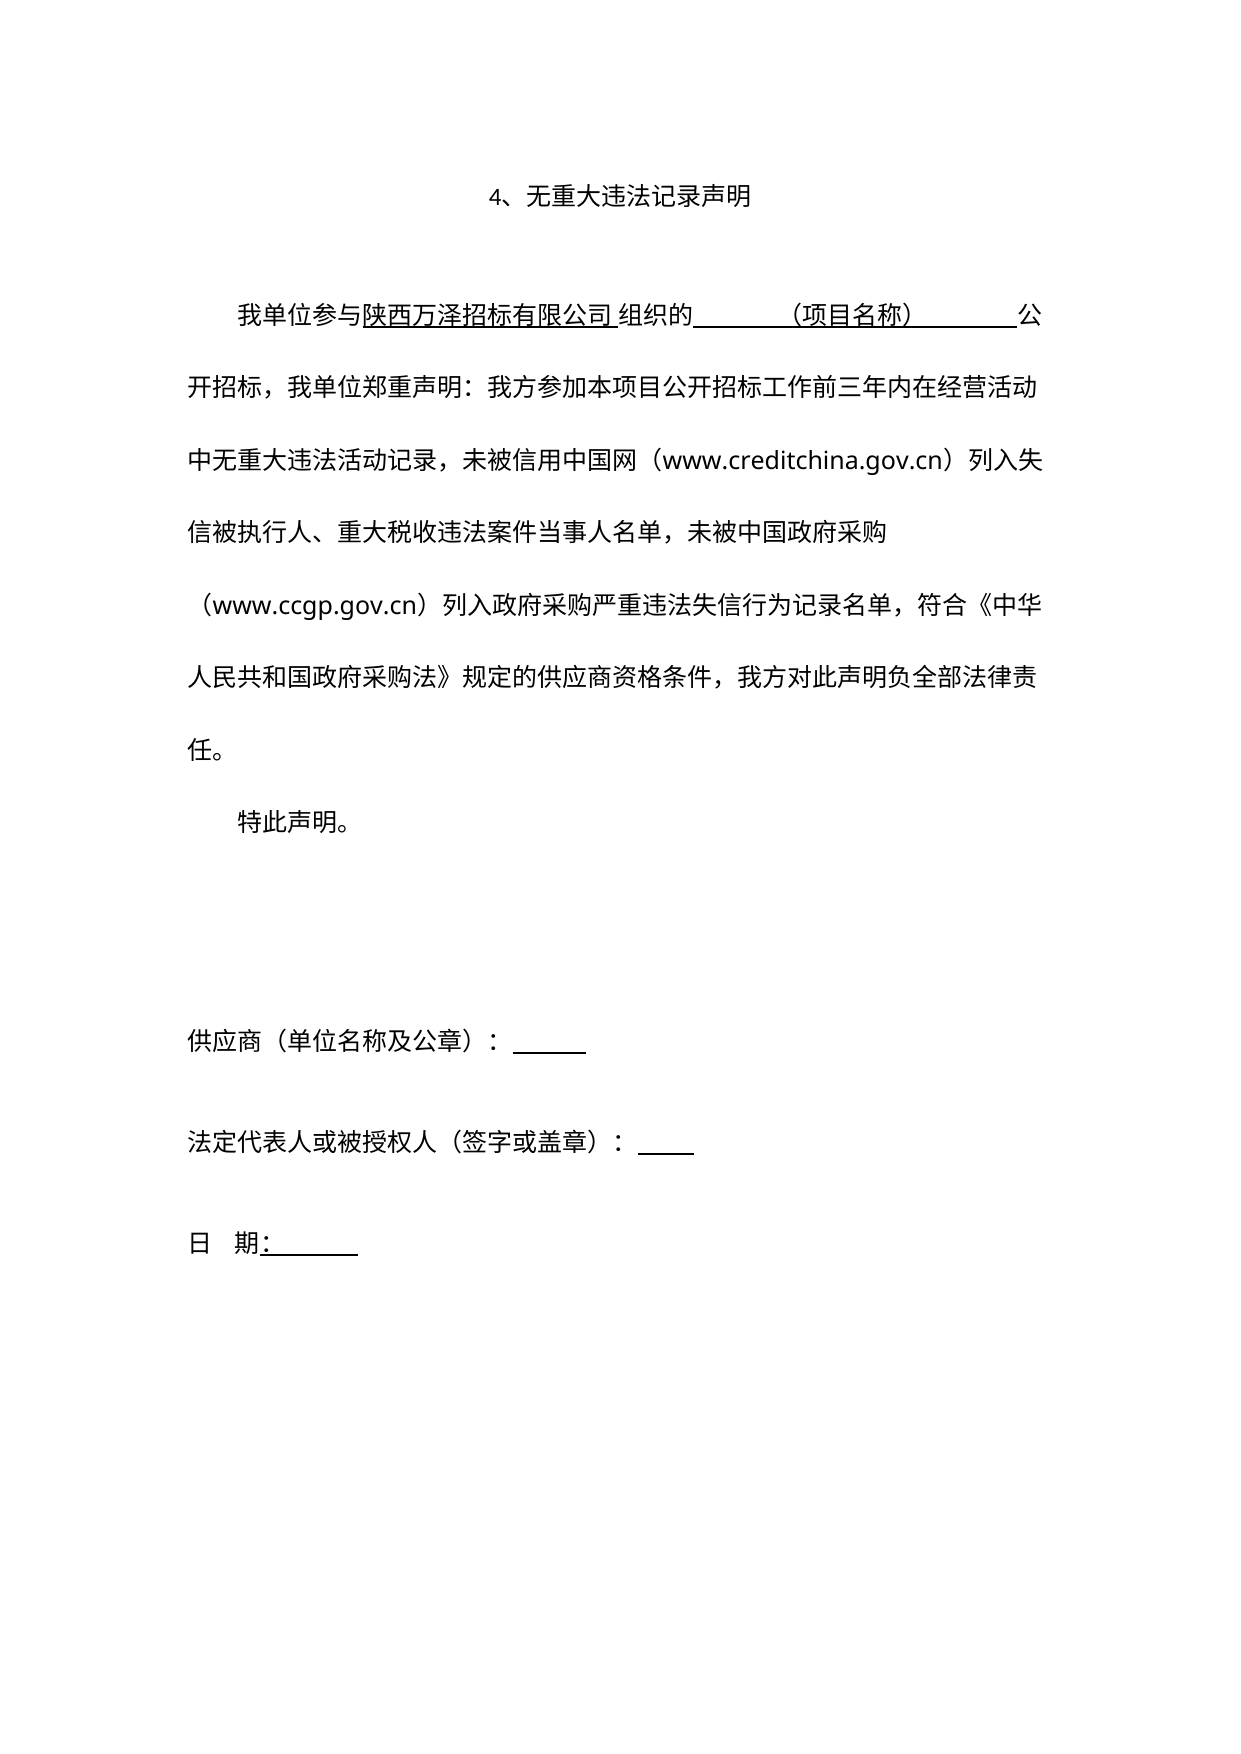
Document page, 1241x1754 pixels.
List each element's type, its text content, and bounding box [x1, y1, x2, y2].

text 供应商（单位名称及公章）： [187, 1007, 1053, 1072]
text 我单位参与陕西万泽招标有限公司 组织的 （项目名称） 公开招标，我单位郑重声明：我方参加本项目公开招标工作前三年内在经营活动中无重大违法活动记录，未被信用中国网（www.creditchina.gov.cn）列入失信被执行人、重大税收违法案件当事人名单，未被中国政府采购（www.ccgp.gov.cn）列入政府采购严重违法失信行为记录名单，符合《中华人民共和国政府采购法》规定的供应商资格条件，我方对此声明负全部法律责任。 [187, 295, 1053, 766]
text 特此声明。 [187, 803, 1053, 839]
text 4、无重大违法记录声明 [187, 162, 1053, 227]
text 日 期： [187, 1209, 1053, 1274]
text 法定代表人或被授权人（签字或盖章）： [187, 1108, 1053, 1173]
